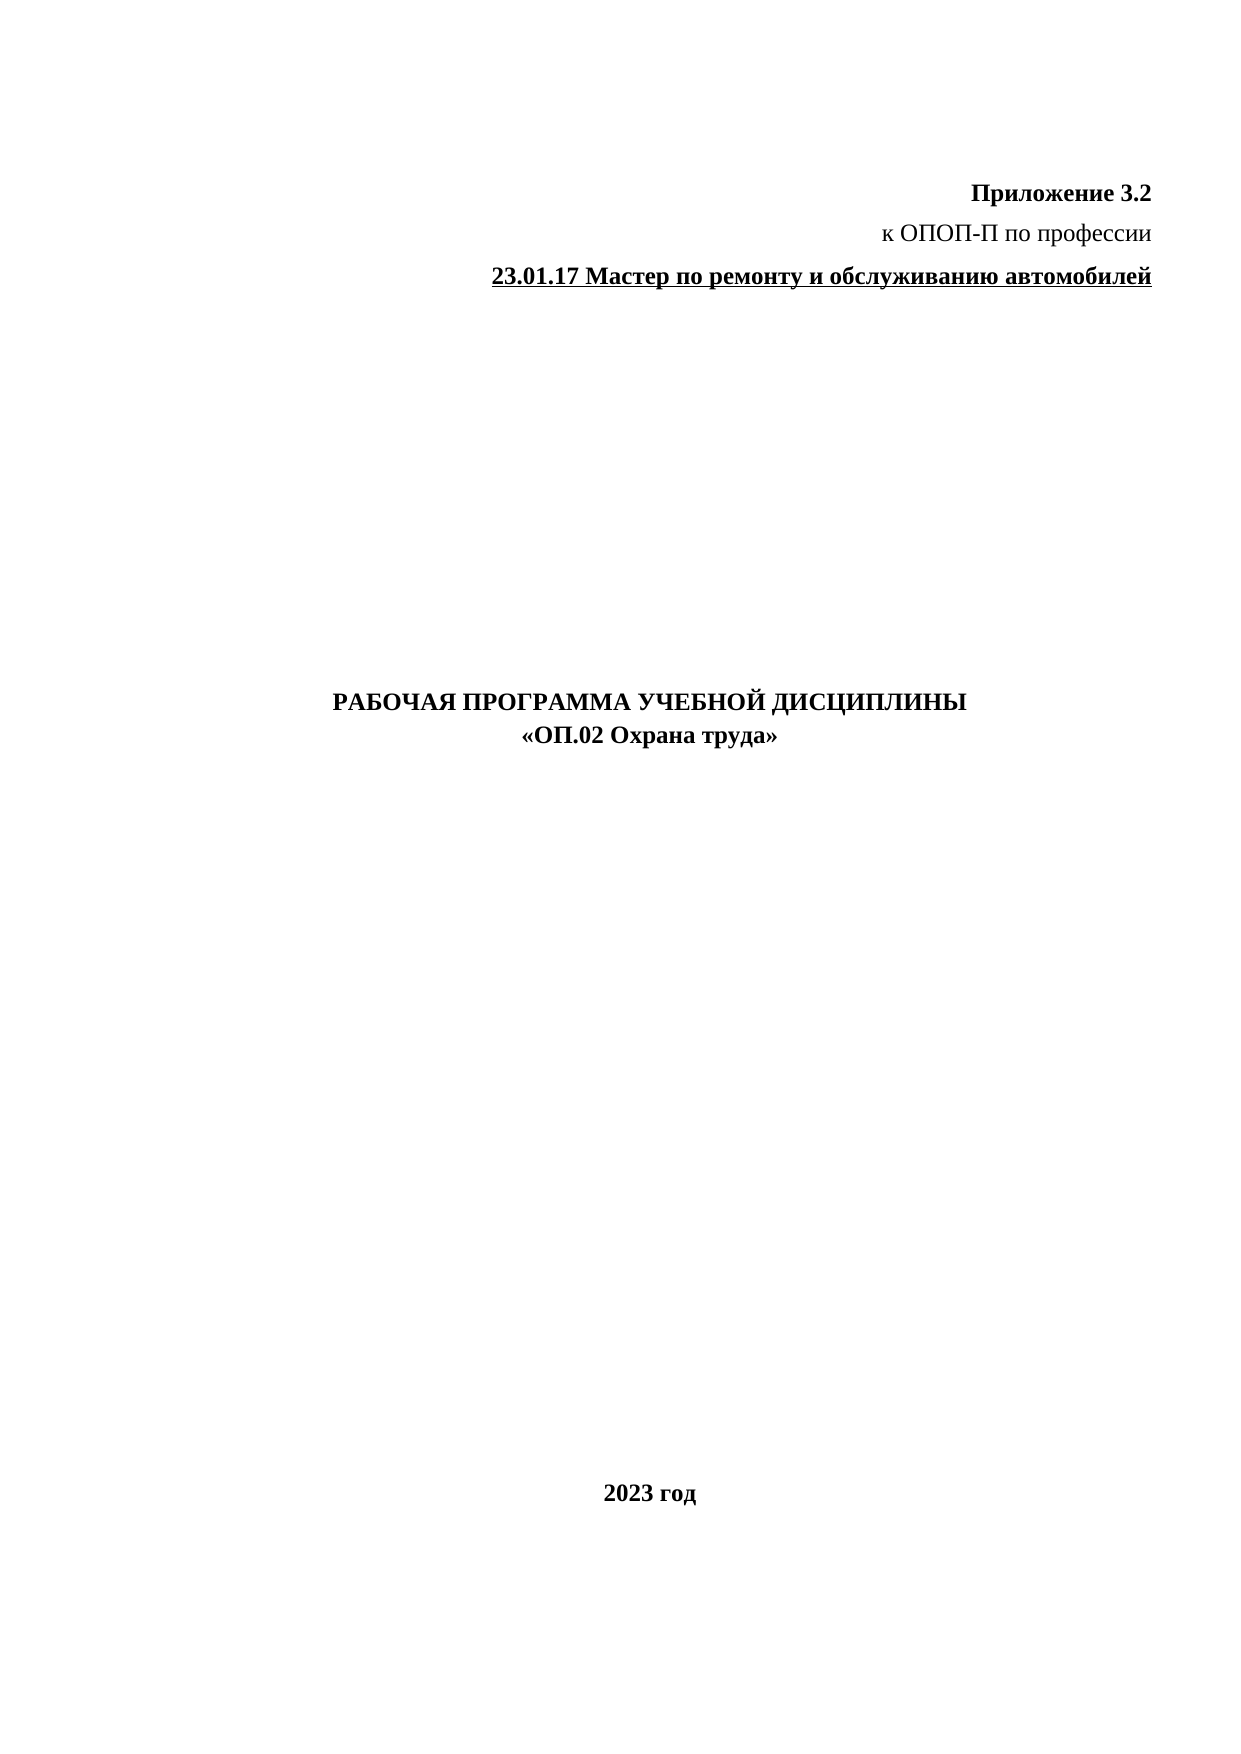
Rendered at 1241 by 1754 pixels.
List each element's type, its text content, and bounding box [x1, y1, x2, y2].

text к ОПОП-П по профессии [148, 218, 1152, 247]
text 23.01.17 Мастер по ремонту и обслуживанию автомобилей [148, 261, 1152, 290]
text РАБОЧАЯ ПРОГРАММА УЧЕБНОЙ ДИСЦИПЛИНЫ [148, 687, 1152, 715]
text 2023 год [148, 1478, 1152, 1506]
text Приложение 3.2 [148, 178, 1152, 207]
text «ОП.02 Охрана труда» [148, 720, 1152, 748]
